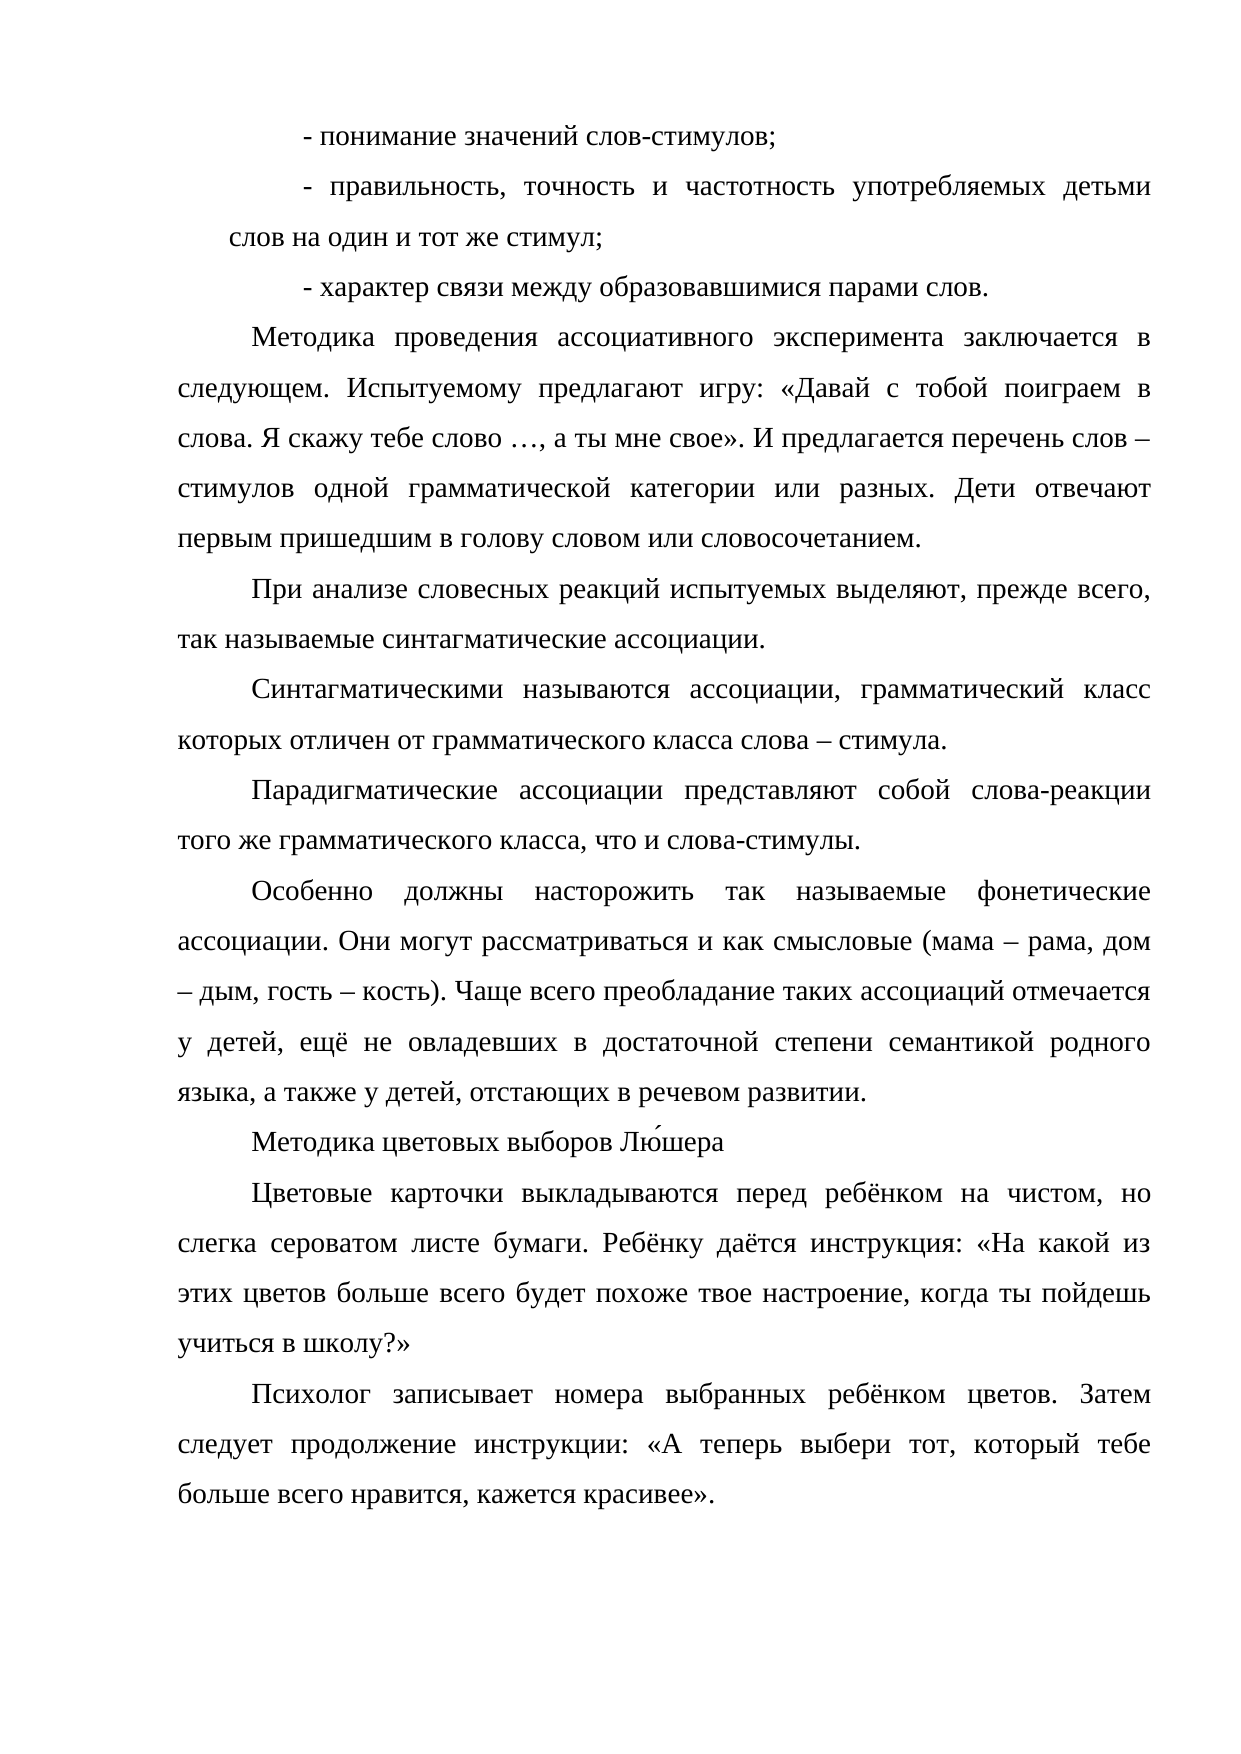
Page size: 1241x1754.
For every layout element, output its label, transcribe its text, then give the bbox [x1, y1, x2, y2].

text Синтагматическими называются ассоциации, грамматический класс которых отличен от грамматического класса слова – стимула. [177, 672, 1152, 755]
text Психолог записывает номера выбранных ребёнком цветов. Затем следует продолжение инструкции: «А теперь выбери тот, который тебе больше всего нравится, кажется красивее». [177, 1376, 1152, 1510]
text Методика проведения ассоциативного эксперимента заключается в следующем. Испытуемому предлагают игру: «Давай с тобой поиграем в слова. Я скажу тебе слово …, а ты мне свое». И предлагается перечень слов – стимулов одной грамматической категории или разных. Дети отвечают первым пришедшим в голову словом или словосочетанием. [177, 319, 1152, 554]
text - характер связи между образовавшимися парами слов. [229, 269, 1152, 303]
text Цветовые карточки выкладываются перед ребёнком на чистом, но слегка сероватом листе бумаги. Ребёнку даётся инструкция: «На какой из этих цветов больше всего будет похоже твое настроение, когда ты пойдешь учиться в школу?» [177, 1175, 1152, 1359]
text - понимание значений слов-стимулов; [229, 118, 1152, 152]
text - правильность, точность и частотность употребляемых детьми слов на один и тот же стимул; [229, 168, 1152, 252]
text Особенно должны насторожить так называемые фонетические ассоциации. Они могут рассматриваться и как смысловые (мама – рама, дом – дым, гость – кость). Чаще всего преобладание таких ассоциаций отмечается у детей, ещё не овладевших в достаточной степени семантикой родного языка, а также у детей, отстающих в речевом развитии. [177, 873, 1152, 1108]
text Методика цветовых выборов Лю́шера [177, 1124, 1152, 1158]
text При анализе словесных реакций испытуемых выделяют, прежде всего, так называемые синтагматические ассоциации. [177, 571, 1152, 655]
text Парадигматические ассоциации представляют собой слова-реакции того же грамматического класса, что и слова-стимулы. [177, 772, 1152, 856]
